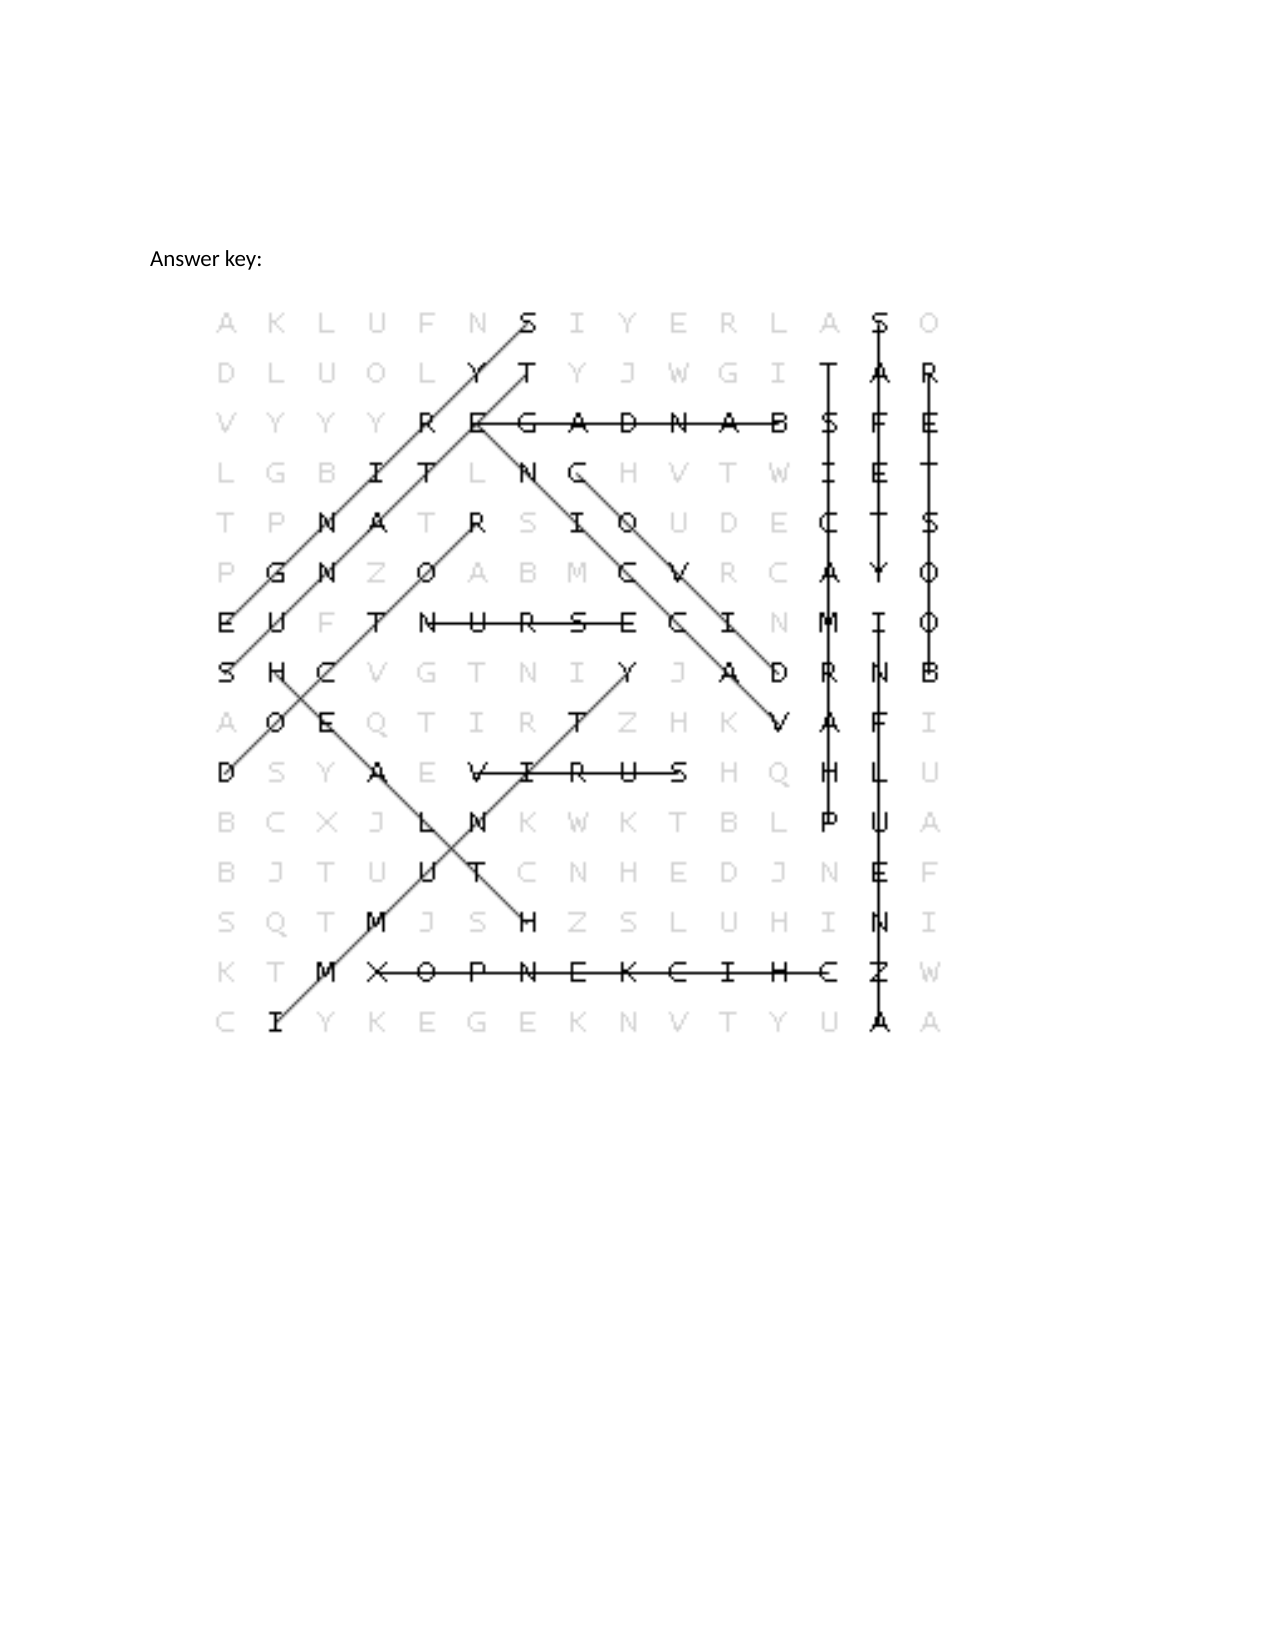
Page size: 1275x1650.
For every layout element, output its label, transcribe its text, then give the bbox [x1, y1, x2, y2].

picture [192, 291, 958, 1050]
text Answer key: [150, 244, 1125, 272]
